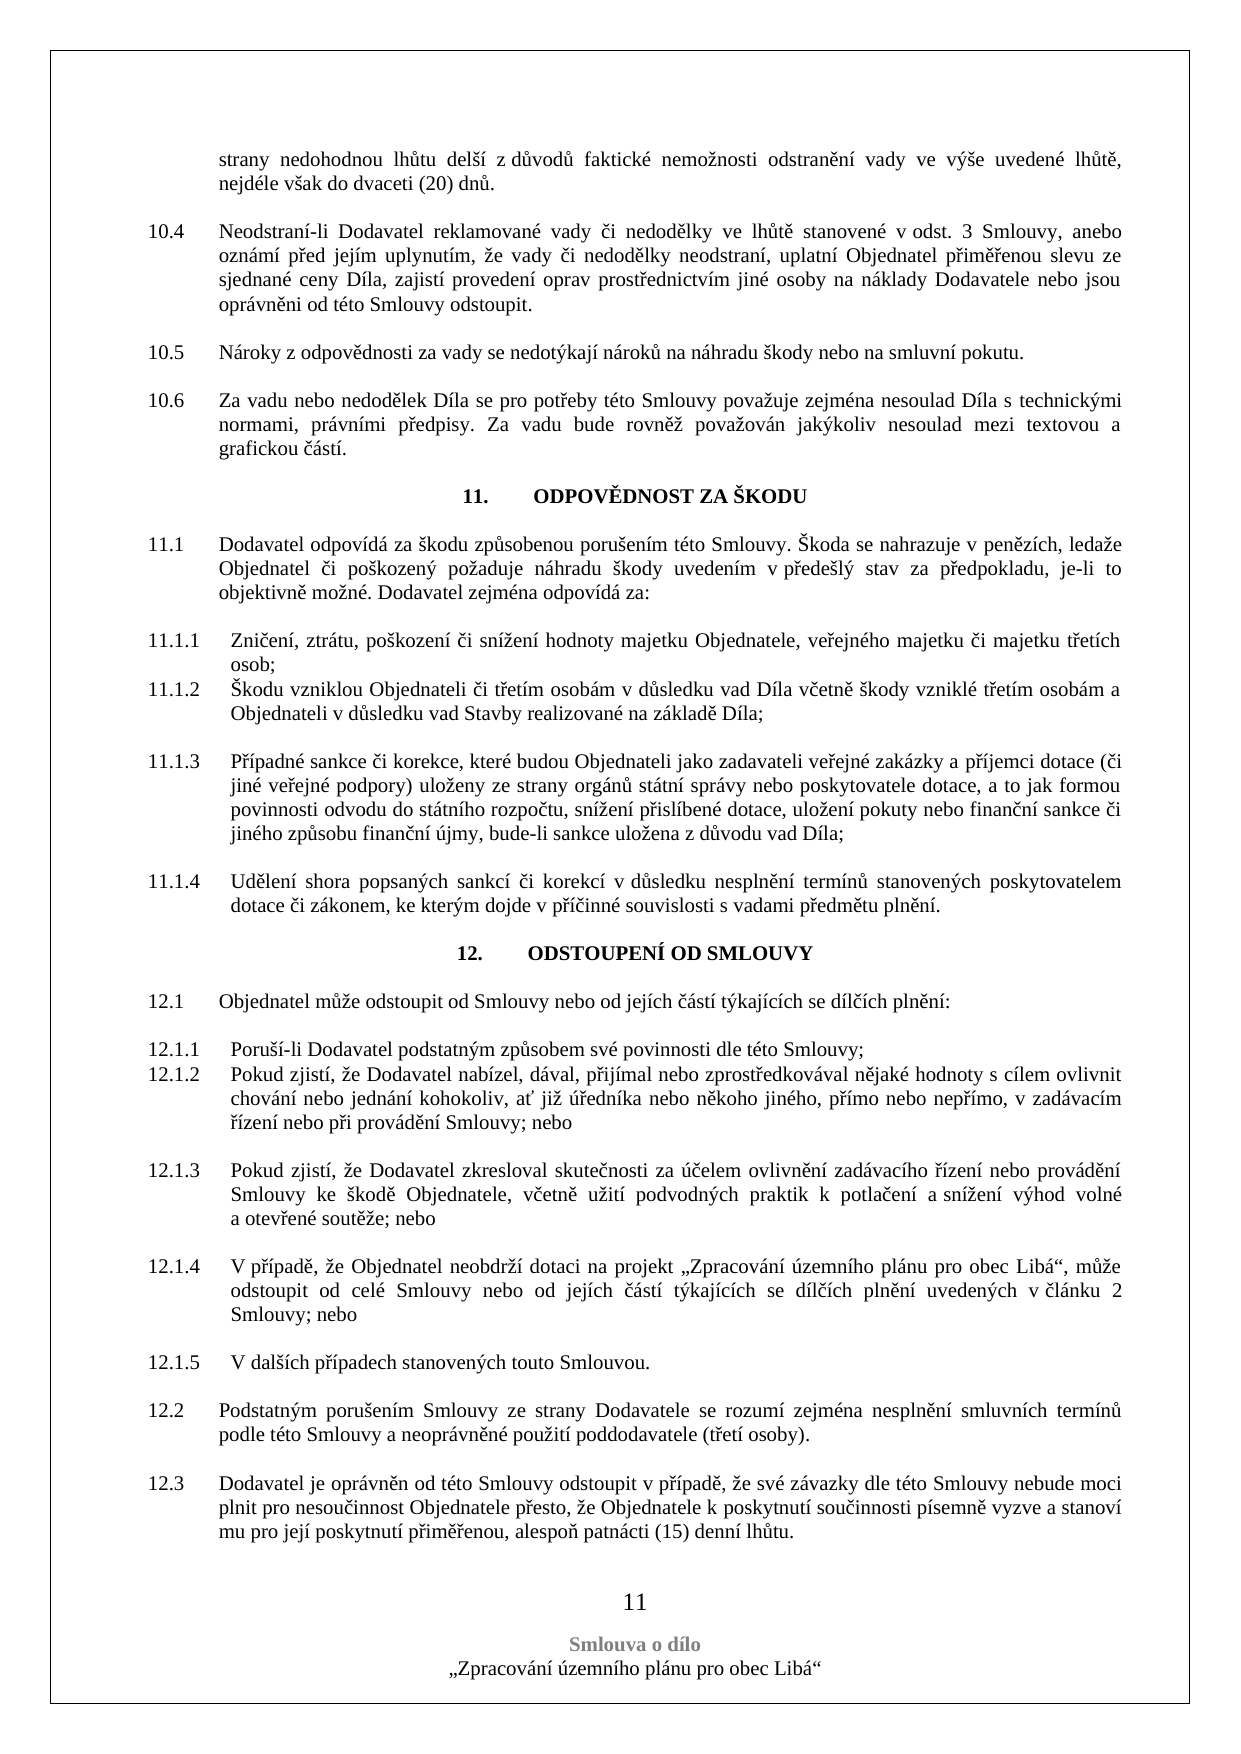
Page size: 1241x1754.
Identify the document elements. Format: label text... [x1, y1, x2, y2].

list Poruší-li Dodavatel podstatným způsobem své povinnosti dle této Smlouvy; [148, 1037, 1122, 1061]
list Pokud zjistí, že Dodavatel zkresloval skutečnosti za účelem ovlivnění zadávacího řízení nebo provádění Smlouvy ke škodě Objednatele, včetně užití podvodných praktik k potlačení a snížení výhod volné a otevřené soutěže; nebo [148, 1158, 1122, 1230]
text Nároky z odpovědnosti za vady se nedotýkají nároků na náhradu škody nebo na smluvní pokutu. [148, 339, 1122, 364]
text Dodavatel odpovídá za škodu způsobenou porušením této Smlouvy. Škoda se nahrazuje v penězích, ledaže Objednatel či poškozený požaduje náhradu škody uvedením v předešlý stav za předpokladu, je-li to objektivně možné. Dodavatel zejména odpovídá za: [148, 532, 1122, 604]
list Zničení, ztrátu, poškození či snížení hodnoty majetku Objednatele, veřejného majetku či majetku třetích osob; [148, 628, 1122, 676]
list V dalších případech stanovených touto Smlouvou. [148, 1350, 1122, 1374]
text Objednatel může odstoupit od Smlouvy nebo od jejích částí týkajících se dílčích plnění: [148, 989, 1122, 1013]
list Pokud zjistí, že Dodavatel nabízel, dával, přijímal nebo zprostředkovával nějaké hodnoty s cílem ovlivnit chování nebo jednání kohokoliv, ať již úředníka nebo někoho jiného, přímo nebo nepřímo, v zadávacím řízení nebo při provádění Smlouvy; nebo [148, 1061, 1122, 1134]
text Za vadu nebo nedodělek Díla se pro potřeby této Smlouvy považuje zejména nesoulad Díla s technickými normami, právními předpisy. Za vadu bude rovněž považován jakýkoliv nesoulad mezi textovou a grafickou částí. [148, 388, 1122, 460]
list Případné sankce či korekce, které budou Objednateli jako zadavateli veřejné zakázky a příjemci dotace (či jiné veřejné podpory) uloženy ze strany orgánů státní správy nebo poskytovatele dotace, a to jak formou povinnosti odvodu do státního rozpočtu, snížení přislíbené dotace, uložení pokuty nebo finanční sankce či jiného způsobu finanční újmy, bude-li sankce uložena z důvodu vad Díla; [148, 749, 1122, 845]
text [148, 147, 1122, 195]
text Neodstraní-li Dodavatel reklamované vady či nedodělky ve lhůtě stanovené v odst. 3 Smlouvy, anebo oznámí před jejím uplynutím, že vady či nedodělky neodstraní, uplatní Objednatel přiměřenou slevu ze sjednané ceny Díla, zajistí provedení oprav prostřednictvím jiné osoby na náklady Dodavatele nebo jsou oprávněni od této Smlouvy odstoupit. [148, 219, 1122, 316]
list V případě, že Objednatel neobdrží dotaci na projekt „Zpracování územního plánu pro obec Libá“, může odstoupit od celé Smlouvy nebo od jejích částí týkajících se dílčích plnění uvedených v článku 2 Smlouvy; nebo [148, 1254, 1122, 1326]
text Podstatným porušením Smlouvy ze strany Dodavatele se rozumí zejména nesplnění smluvních termínů podle této Smlouvy a neoprávněné použití poddodavatele (třetí osoby). [148, 1398, 1122, 1446]
list Škodu vzniklou Objednateli či třetím osobám v důsledku vad Díla včetně škody vzniklé třetím osobám a Objednateli v důsledku vad Stavby realizované na základě Díla; [148, 676, 1122, 724]
text Dodavatel je oprávněn od této Smlouvy odstoupit v případě, že své závazky dle této Smlouvy nebude moci plnit pro nesoučinnost Objednatele přesto, že Objednatele k poskytnutí součinnosti písemně vyzve a stanoví mu pro její poskytnutí přiměřenou, alespoň patnácti (15) denní lhůtu. [148, 1471, 1122, 1543]
text ODSTOUPENÍ OD SMLOUVY [148, 941, 1122, 965]
text ODPOVĚDNOST ZA ŠKODU [148, 484, 1122, 508]
list Udělení shora popsaných sankcí či korekcí v důsledku nesplnění termínů stanovených poskytovatelem dotace či zákonem, ke kterým dojde v příčinné souvislosti s vadami předmětu plnění. [148, 869, 1122, 917]
